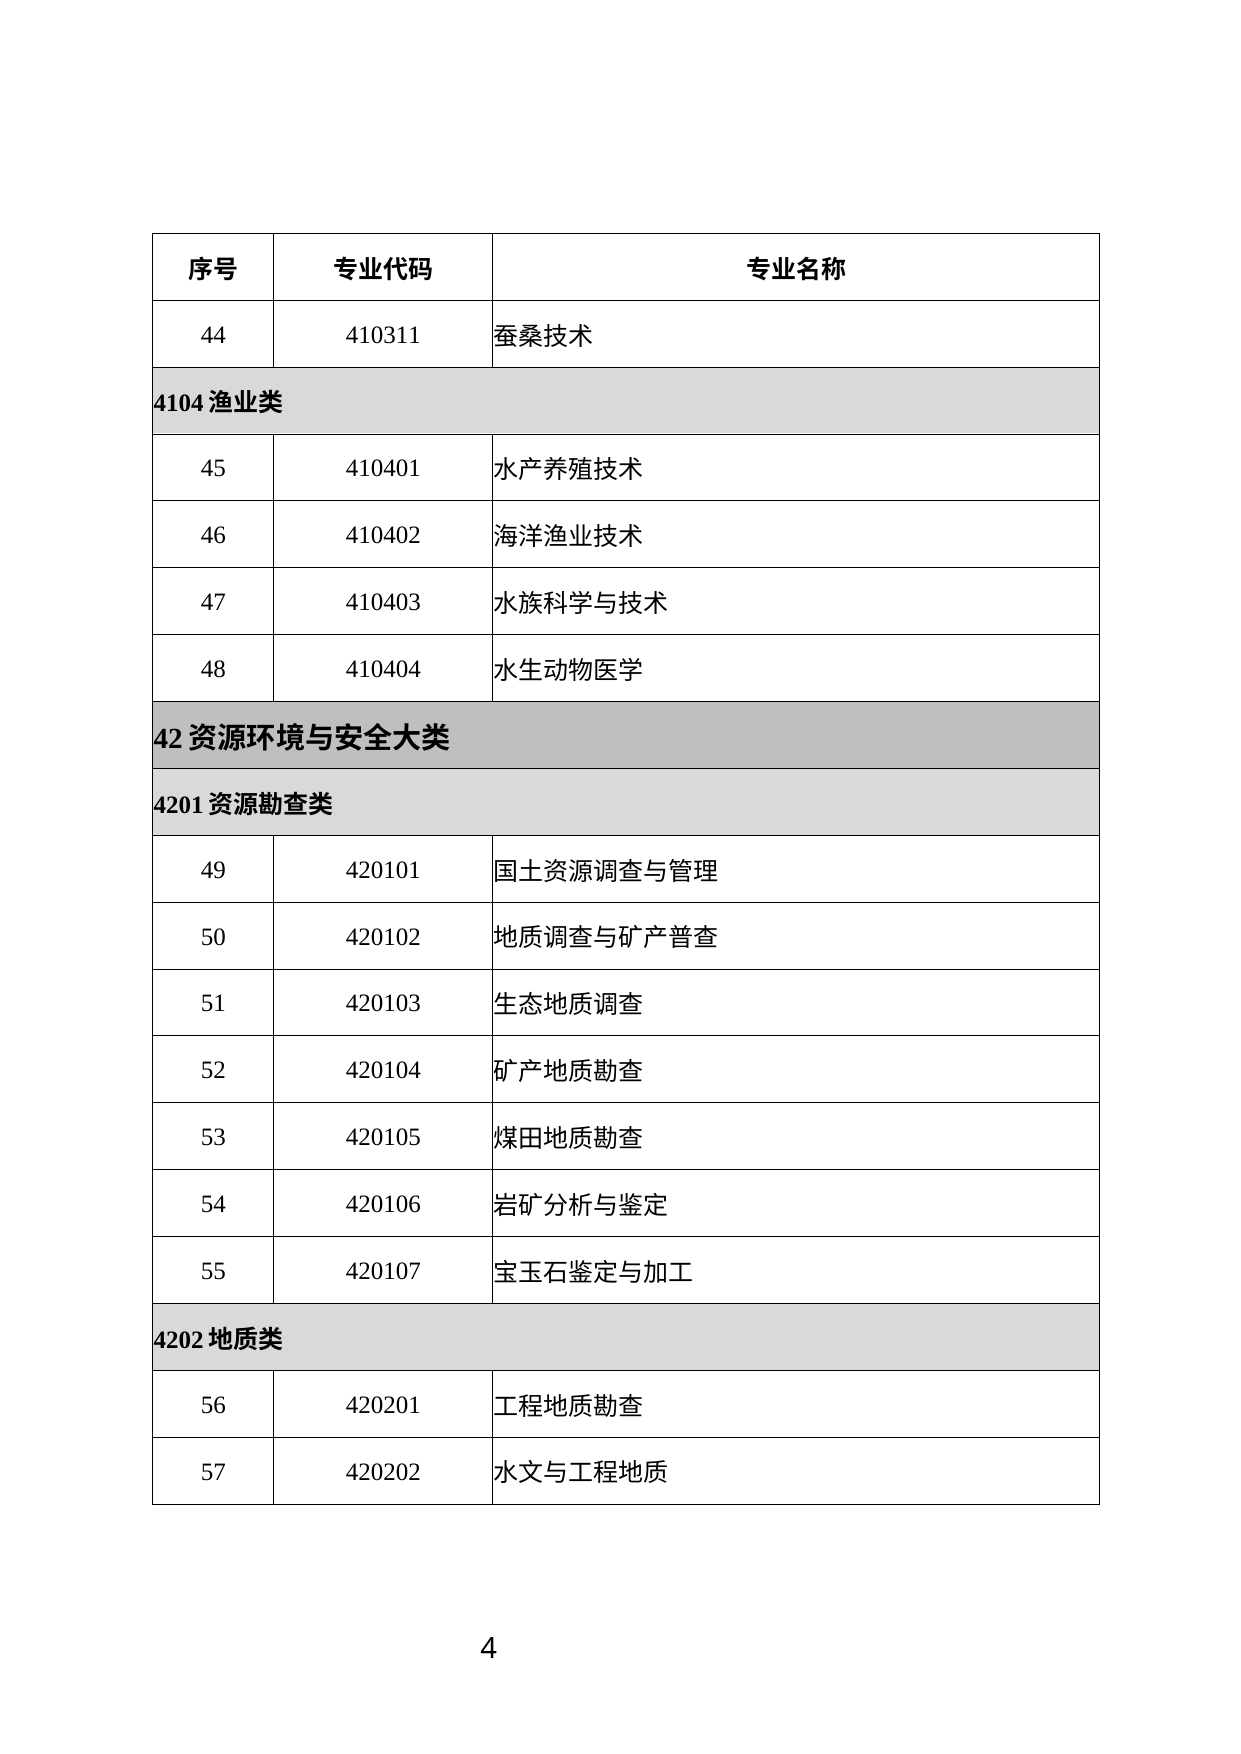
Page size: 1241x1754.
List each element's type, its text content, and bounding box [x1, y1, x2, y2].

table_cell 55 [153, 1237, 273, 1303]
table_cell 420103 [274, 970, 492, 1035]
table_cell 蚕桑技术 [493, 301, 1099, 367]
table_cell 50 [153, 903, 273, 968]
table_cell 生态地质调查 [493, 970, 1099, 1035]
table_cell 420105 [274, 1103, 492, 1169]
table_header 专业名称 [493, 234, 1099, 300]
table_cell 46 [153, 501, 273, 567]
table_cell 410403 [274, 568, 492, 634]
table_cell 水文与工程地质 [493, 1438, 1099, 1503]
table_cell 420201 [274, 1371, 492, 1437]
table_cell 52 [153, 1036, 273, 1102]
table_cell 42资源环境与安全大类 [153, 702, 1099, 768]
table_cell 48 [153, 635, 273, 701]
table_header 专业代码 [274, 234, 492, 300]
table_header 序号 [153, 234, 273, 300]
table_cell 420104 [274, 1036, 492, 1102]
table_cell 煤田地质勘查 [493, 1103, 1099, 1169]
table_cell 矿产地质勘查 [493, 1036, 1099, 1102]
table_cell 47 [153, 568, 273, 634]
table_cell 420101 [274, 836, 492, 902]
table_cell 工程地质勘查 [493, 1371, 1099, 1437]
table_cell 国土资源调查与管理 [493, 836, 1099, 902]
table_cell 420102 [274, 903, 492, 968]
table_cell 海洋渔业技术 [493, 501, 1099, 567]
table_cell 420202 [274, 1438, 492, 1503]
table_cell 45 [153, 435, 273, 500]
table_cell 51 [153, 970, 273, 1035]
table_cell 420106 [274, 1170, 492, 1236]
table_cell 水生动物医学 [493, 635, 1099, 701]
table_cell 水产养殖技术 [493, 435, 1099, 500]
table_cell 410401 [274, 435, 492, 500]
table_cell 宝玉石鉴定与加工 [493, 1237, 1099, 1303]
table_cell 53 [153, 1103, 273, 1169]
table_cell 49 [153, 836, 273, 902]
table_cell 410311 [274, 301, 492, 367]
table_cell 水族科学与技术 [493, 568, 1099, 634]
table_cell 地质调查与矿产普查 [493, 903, 1099, 968]
table_cell 4202地质类 [153, 1304, 1099, 1370]
table_cell 57 [153, 1438, 273, 1503]
table_cell 56 [153, 1371, 273, 1437]
table_cell 4201资源勘查类 [153, 769, 1099, 835]
table_cell 410402 [274, 501, 492, 567]
table_cell 54 [153, 1170, 273, 1236]
table_cell 4104渔业类 [153, 368, 1099, 433]
table_cell 岩矿分析与鉴定 [493, 1170, 1099, 1236]
table_cell 410404 [274, 635, 492, 701]
table_cell 420107 [274, 1237, 492, 1303]
table_cell 44 [153, 301, 273, 367]
